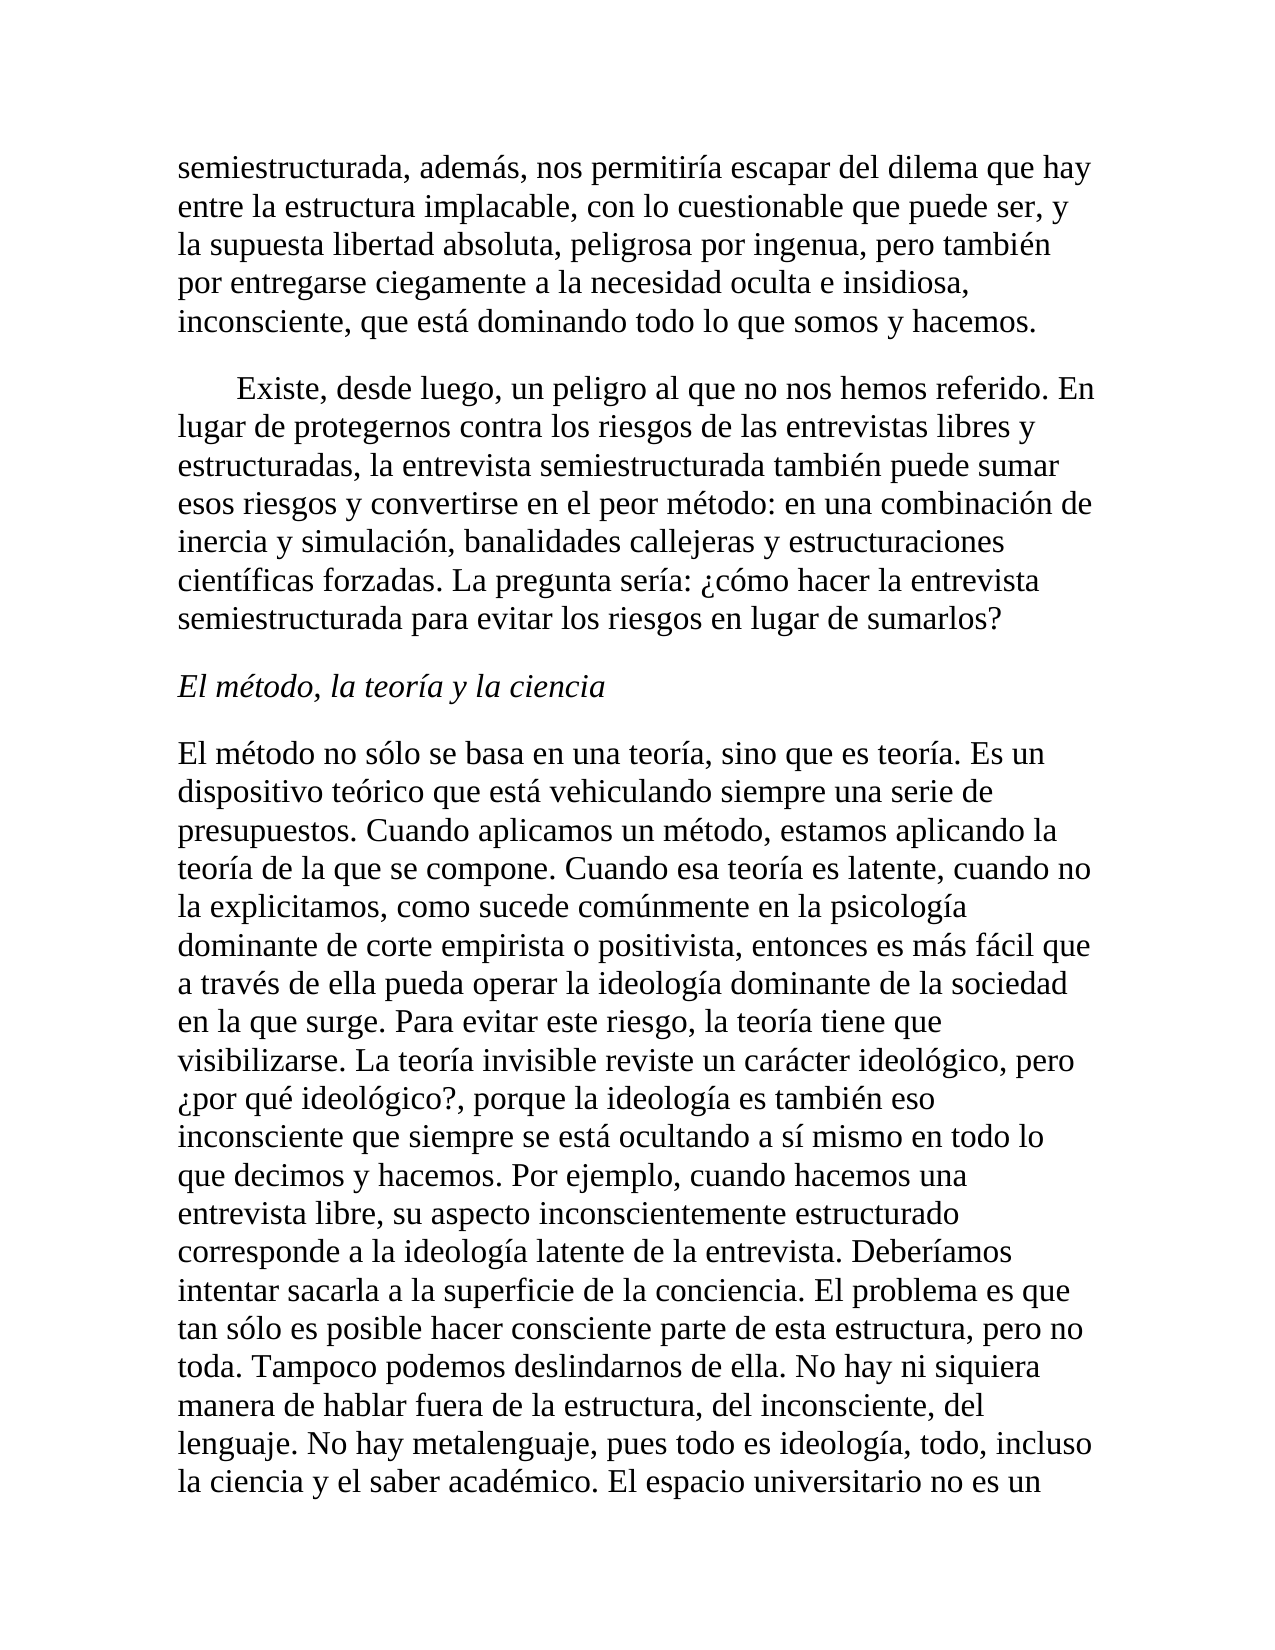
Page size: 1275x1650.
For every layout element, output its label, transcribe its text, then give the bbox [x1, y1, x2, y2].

text Existe, desde luego, un peligro al que no nos hemos referido. En lugar de protegernos contra los riesgos de las entrevistas libres y estructuradas, la entrevista semiestructurada también puede sumar esos riesgos y convertirse en el peor método: en una combinación de inercia y simulación, banalidades callejeras y estructuraciones científicas forzadas. La pregunta sería: ¿cómo hacer la entrevista semiestructurada para evitar los riesgos en lugar de sumarlos? [177, 368, 1098, 637]
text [177, 733, 1098, 1500]
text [177, 148, 1098, 339]
text El método, la teoría y la ciencia [177, 666, 1098, 704]
